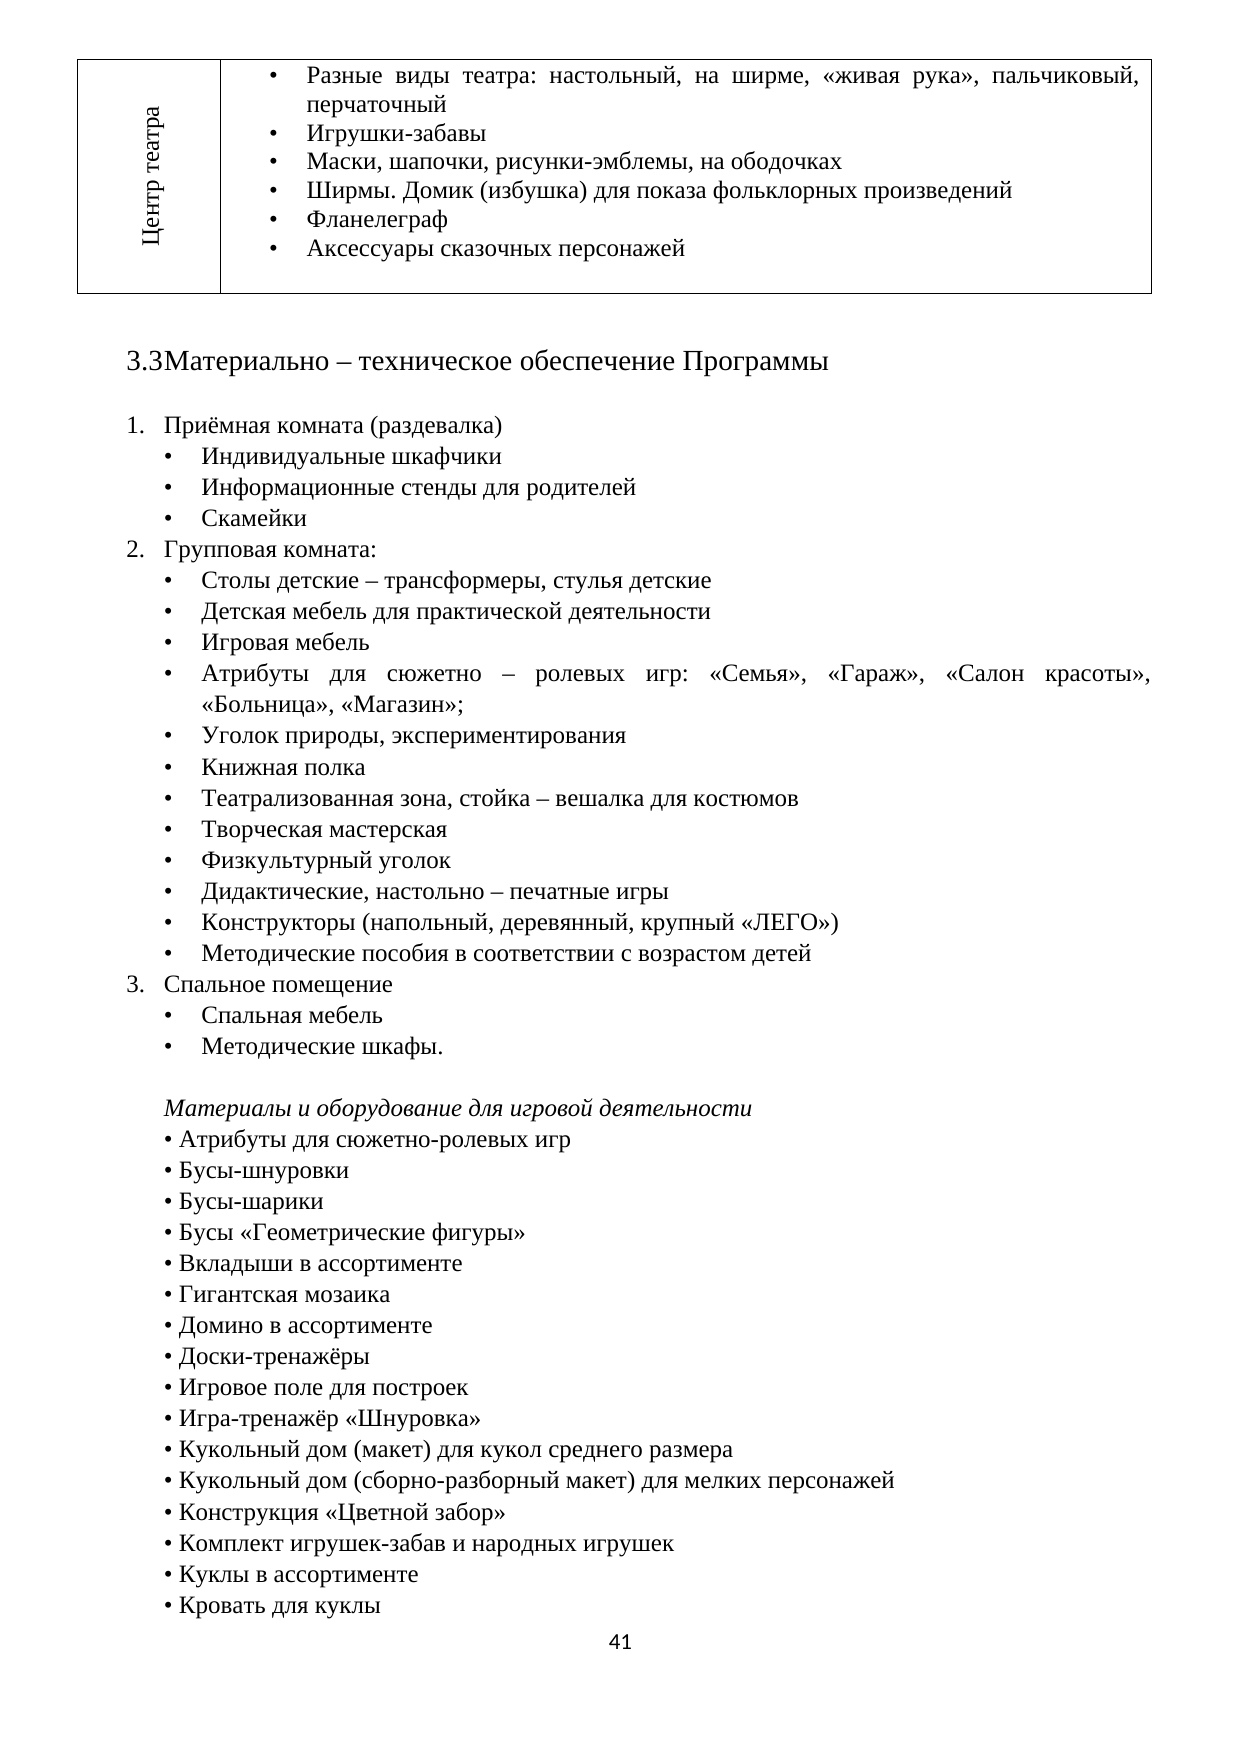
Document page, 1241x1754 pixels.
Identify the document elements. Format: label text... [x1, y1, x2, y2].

list Скамейки [164, 503, 1152, 532]
text Материалы и оборудование для игровой деятельности [164, 1093, 1152, 1122]
text • Игра-тренажёр «Шнуровка» [164, 1403, 1152, 1432]
list Индивидуальные шкафчики [164, 441, 1152, 470]
text • Куклы в ассортименте [164, 1559, 1152, 1587]
text • Вкладыши в ассортименте [164, 1248, 1152, 1277]
list Театрализованная зона, стойка – вешалка для костюмов [164, 783, 1152, 811]
list Творческая мастерская [164, 814, 1152, 842]
list Информационные стенды для родителей [164, 472, 1152, 501]
list Детская мебель для практической деятельности [164, 596, 1152, 625]
text • Атрибуты для сюжетно-ролевых игр [164, 1124, 1152, 1153]
list Спальное помещение [126, 969, 1152, 998]
text • Бусы-шнуровки [164, 1155, 1152, 1184]
list Групповая комната: [126, 534, 1152, 563]
list Конструкторы (напольный, деревянный, крупный «ЛЕГО») [164, 907, 1152, 936]
text • Кукольный дом (макет) для кукол среднего размера [164, 1434, 1152, 1463]
list Спальная мебель [164, 1000, 1152, 1029]
list Методические пособия в соответствии с возрастом детей [164, 938, 1152, 967]
text • Кукольный дом (сборно-разборный макет) для мелких персонажей [164, 1466, 1152, 1494]
list Книжная полка [164, 752, 1152, 780]
list Столы детские – трансформеры, стулья детские [164, 565, 1152, 594]
text • Кровать для куклы [164, 1590, 1152, 1618]
list Дидактические, настольно – печатные игры [164, 876, 1152, 904]
text • Доски-тренажёры [164, 1341, 1152, 1370]
list Уголок природы, экспериментирования [164, 721, 1152, 749]
text • Конструкция «Цветной забор» [164, 1497, 1152, 1525]
list Методические шкафы. [164, 1031, 1152, 1060]
table_cell Центр театра [78, 60, 220, 292]
text • Игровое поле для построек [164, 1372, 1152, 1401]
text • Комплект игрушек-забав и народных игрушек [164, 1528, 1152, 1556]
list Атрибуты для сюжетно – ролевых игр: «Семья», «Гараж», «Салон красоты», «Больница», «Магазин»; [164, 658, 1152, 718]
list Приёмная комната (раздевалка) [126, 410, 1152, 439]
list Материально – техническое обеспечение Программы [126, 343, 1152, 377]
text • Бусы «Геометрические фигуры» [164, 1217, 1152, 1246]
text • Гигантская мозаика [164, 1279, 1152, 1308]
list Физкультурный уголок [164, 845, 1152, 873]
table_cell Разные виды театра: настольный, на ширме, «живая рука», пальчиковый, перчаточный Игрушки-забавы Маски, шапочки, рисунки-эмблемы, на ободочках Ширмы. Домик (избушка) для показа фольклорных произведений Фланелеграф Аксессуары сказочных персонажей [221, 60, 1151, 292]
list Игровая мебель [164, 627, 1152, 656]
text • Бусы-шарики [164, 1186, 1152, 1215]
text • Домино в ассортименте [164, 1310, 1152, 1339]
